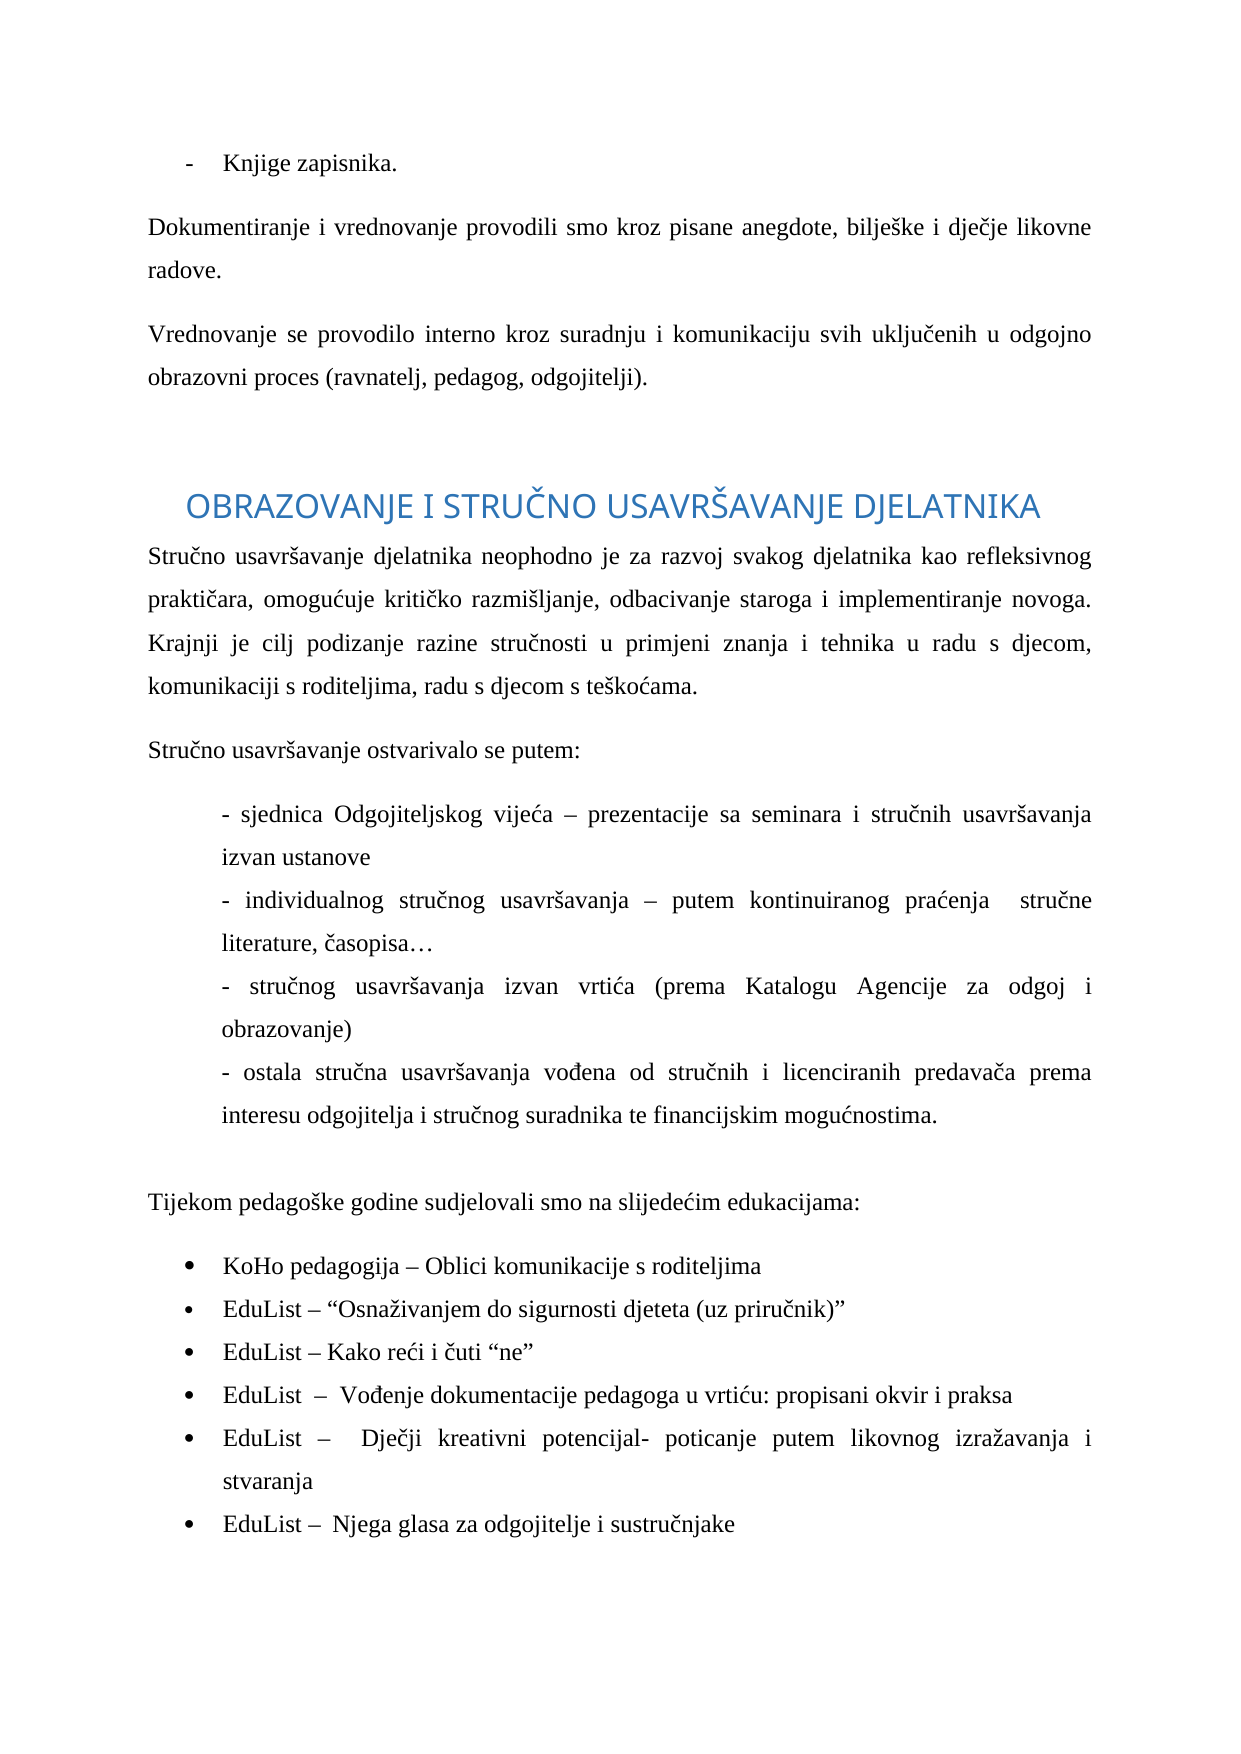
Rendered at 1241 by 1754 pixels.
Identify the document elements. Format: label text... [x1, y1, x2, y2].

text Stručno usavršavanje ostvarivalo se putem: [148, 735, 1093, 763]
list EduList – Njega glasa za odgojitelje i sustručnjake [185, 1509, 1093, 1538]
text Vrednovanje se provodilo interno kroz suradnju i komunikaciju svih uključenih u odgojno obrazovni proces (ravnatelj, pedagog, odgojitelji). [148, 319, 1093, 391]
text - ostala stručna usavršavanja vođena od stručnih i licenciranih predavača prema interesu odgojitelja i stručnog suradnika te financijskim mogućnostima. [221, 1057, 1093, 1129]
list EduList – “Osnaživanjem do sigurnosti djeteta (uz priručnik)” [185, 1294, 1093, 1323]
list EduList – Dječji kreativni potencijal- poticanje putem likovnog izražavanja i stvaranja [185, 1423, 1093, 1495]
list EduList – Kako reći i čuti “ne” [185, 1337, 1093, 1366]
subtitle OBRAZOVANJE I STRUČNO USAVRŠAVANJE DJELATNIKA [185, 483, 1093, 528]
text - stručnog usavršavanja izvan vrtića (prema Katalogu Agencije za odgoj i obrazovanje) [221, 971, 1093, 1043]
text Stručno usavršavanje djelatnika neophodno je za razvoj svakog djelatnika kao refleksivnog praktičara, omogućuje kritičko razmišljanje, odbacivanje staroga i implementiranje novoga. Krajnji je cilj podizanje razine stručnosti u primjeni znanja i tehnika u radu s djecom, komunikaciji s roditeljima, radu s djecom s teškoćama. [148, 541, 1093, 699]
list EduList – Vođenje dokumentacije pedagoga u vrtiću: propisani okvir i praksa [185, 1380, 1093, 1409]
text Tijekom pedagoške godine sudjelovali smo na slijedećim edukacijama: [148, 1187, 1093, 1216]
text Dokumentiranje i vrednovanje provodili smo kroz pisane anegdote, bilješke i dječje likovne radove. [148, 212, 1093, 283]
list KoHo pedagogija – Oblici komunikacije s roditeljima [185, 1251, 1093, 1279]
list Knjige zapisnika. [185, 148, 1093, 176]
text - individualnog stručnog usavršavanja – putem kontinuiranog praćenja stručne literature, časopisa… [221, 885, 1093, 957]
text - sjednica Odgojiteljskog vijeća – prezentacije sa seminara i stručnih usavršavanja izvan ustanove [221, 799, 1093, 871]
